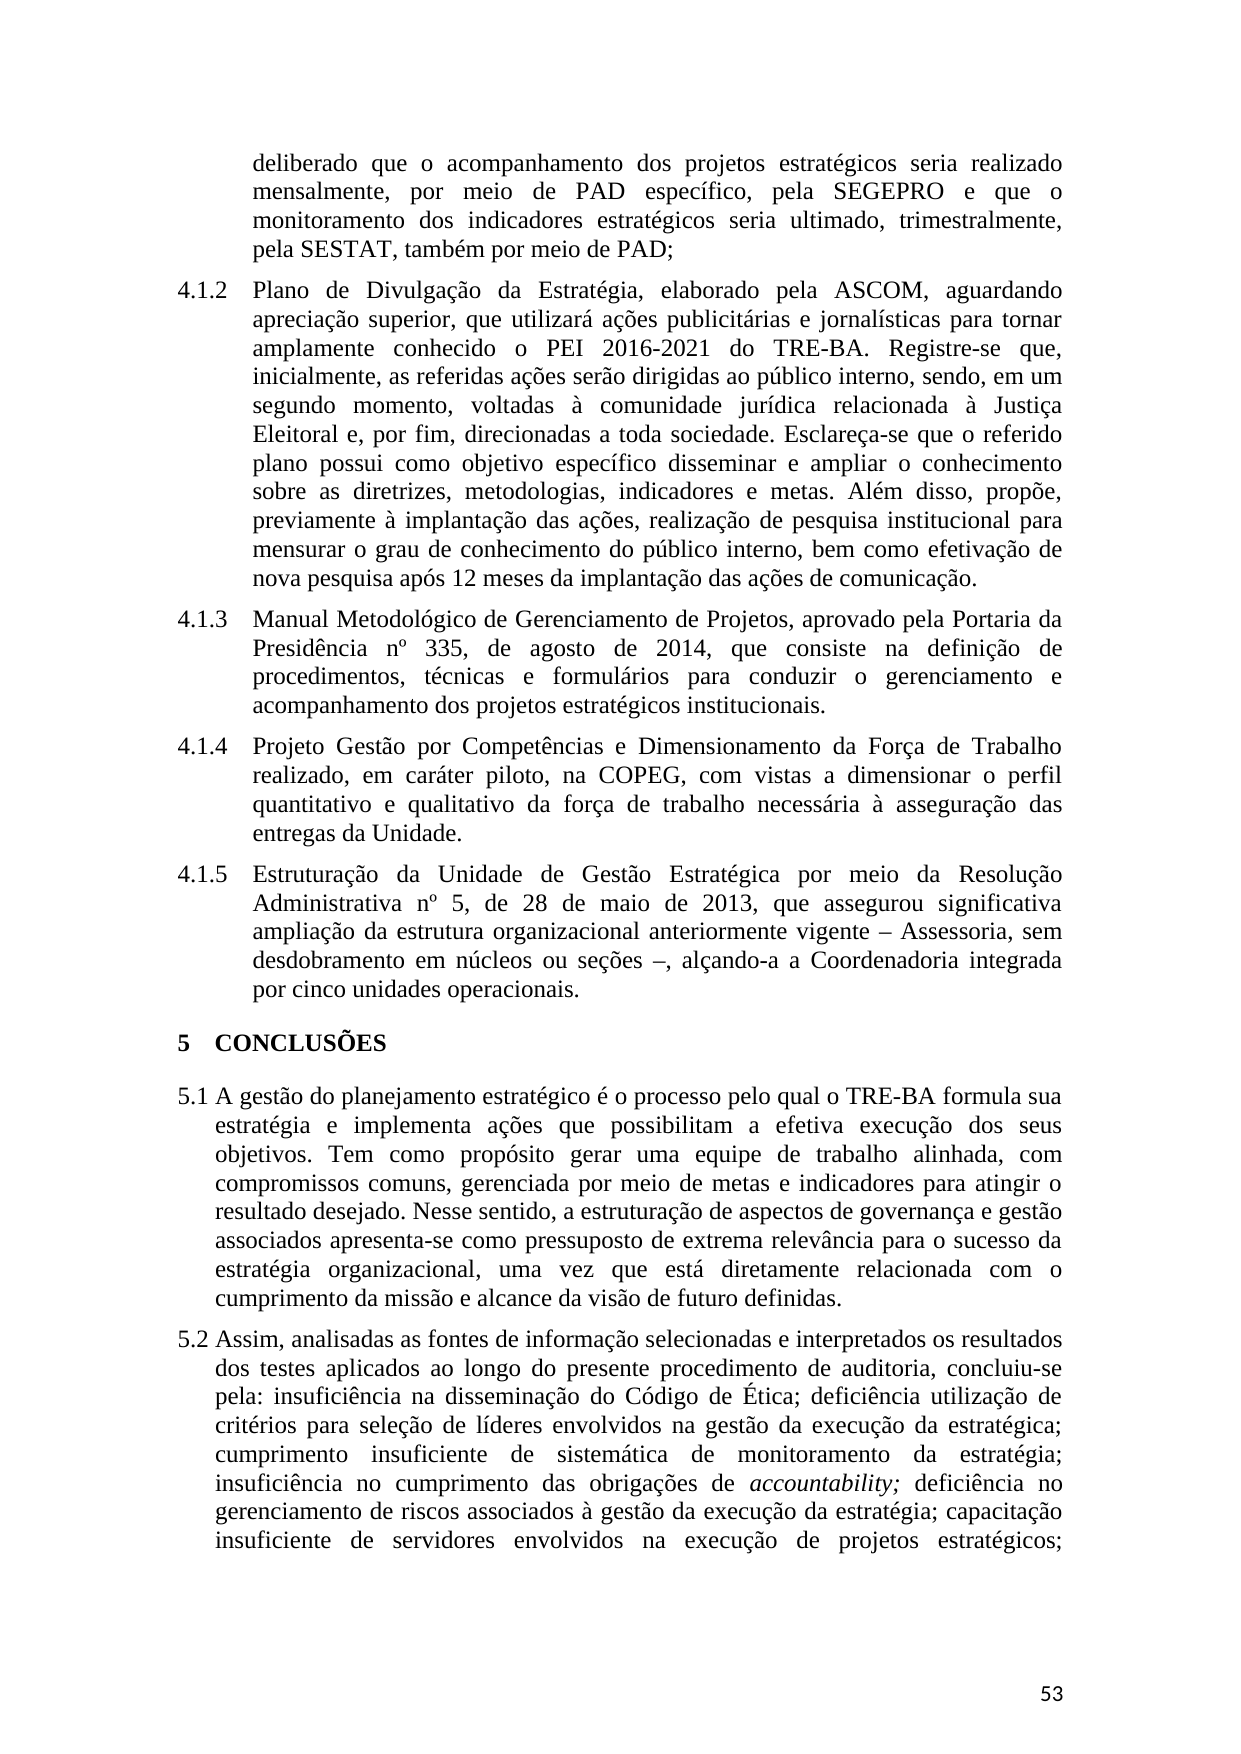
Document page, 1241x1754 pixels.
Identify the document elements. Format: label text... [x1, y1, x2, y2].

list Projeto Gestão por Competências e Dimensionamento da Força de Trabalho realizado, em caráter piloto, na COPEG, com vistas a dimensionar o perfil quantitativo e qualitativo da força de trabalho necessária à asseguração das entregas da Unidade. [177, 731, 1063, 846]
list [177, 148, 1063, 263]
list Estruturação da Unidade de Gestão Estratégica por meio da Resolução Administrativa nº 5, de 28 de maio de 2013, que assegurou significativa ampliação da estrutura organizacional anteriormente vigente – Assessoria, sem desdobramento em núcleos ou seções –, alçando-a a Coordenadoria integrada por cinco unidades operacionais. [177, 859, 1063, 1003]
list Plano de Divulgação da Estratégia, elaborado pela ASCOM, aguardando apreciação superior, que utilizará ações publicitárias e jornalísticas para tornar amplamente conhecido o PEI 2016-2021 do TRE-BA. Registre-se que, inicialmente, as referidas ações serão dirigidas ao público interno, sendo, em um segundo momento, voltadas à comunidade jurídica relacionada à Justiça Eleitoral e, por fim, direcionadas a toda sociedade. Esclareça-se que o referido plano possui como objetivo específico disseminar e ampliar o conhecimento sobre as diretrizes, metodologias, indicadores e metas. Além disso, propõe, previamente à implantação das ações, realização de pesquisa institucional para mensurar o grau de conhecimento do público interno, bem como efetivação de nova pesquisa após 12 meses da implantação das ações de comunicação. [177, 275, 1063, 591]
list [177, 1324, 1063, 1554]
list A gestão do planejamento estratégico é o processo pelo qual o TRE-BA formula sua estratégia e implementa ações que possibilitam a efetiva execução dos seus objetivos. Tem como propósito gerar uma equipe de trabalho alinhada, com compromissos comuns, gerenciada por meio de metas e indicadores para atingir o resultado desejado. Nesse sentido, a estruturação de aspectos de governança e gestão associados apresenta-se como pressuposto de extrema relevância para o sucesso da estratégia organizacional, uma vez que está diretamente relacionada com o cumprimento da missão e alcance da visão de futuro definidas. [177, 1081, 1063, 1311]
list Manual Metodológico de Gerenciamento de Projetos, aprovado pela Portaria da Presidência nº 335, de agosto de 2014, que consiste na definição de procedimentos, técnicas e formulários para conduzir o gerenciamento e acompanhamento dos projetos estratégicos institucionais. [177, 604, 1063, 719]
list CONCLUSÕES [177, 1028, 1063, 1056]
